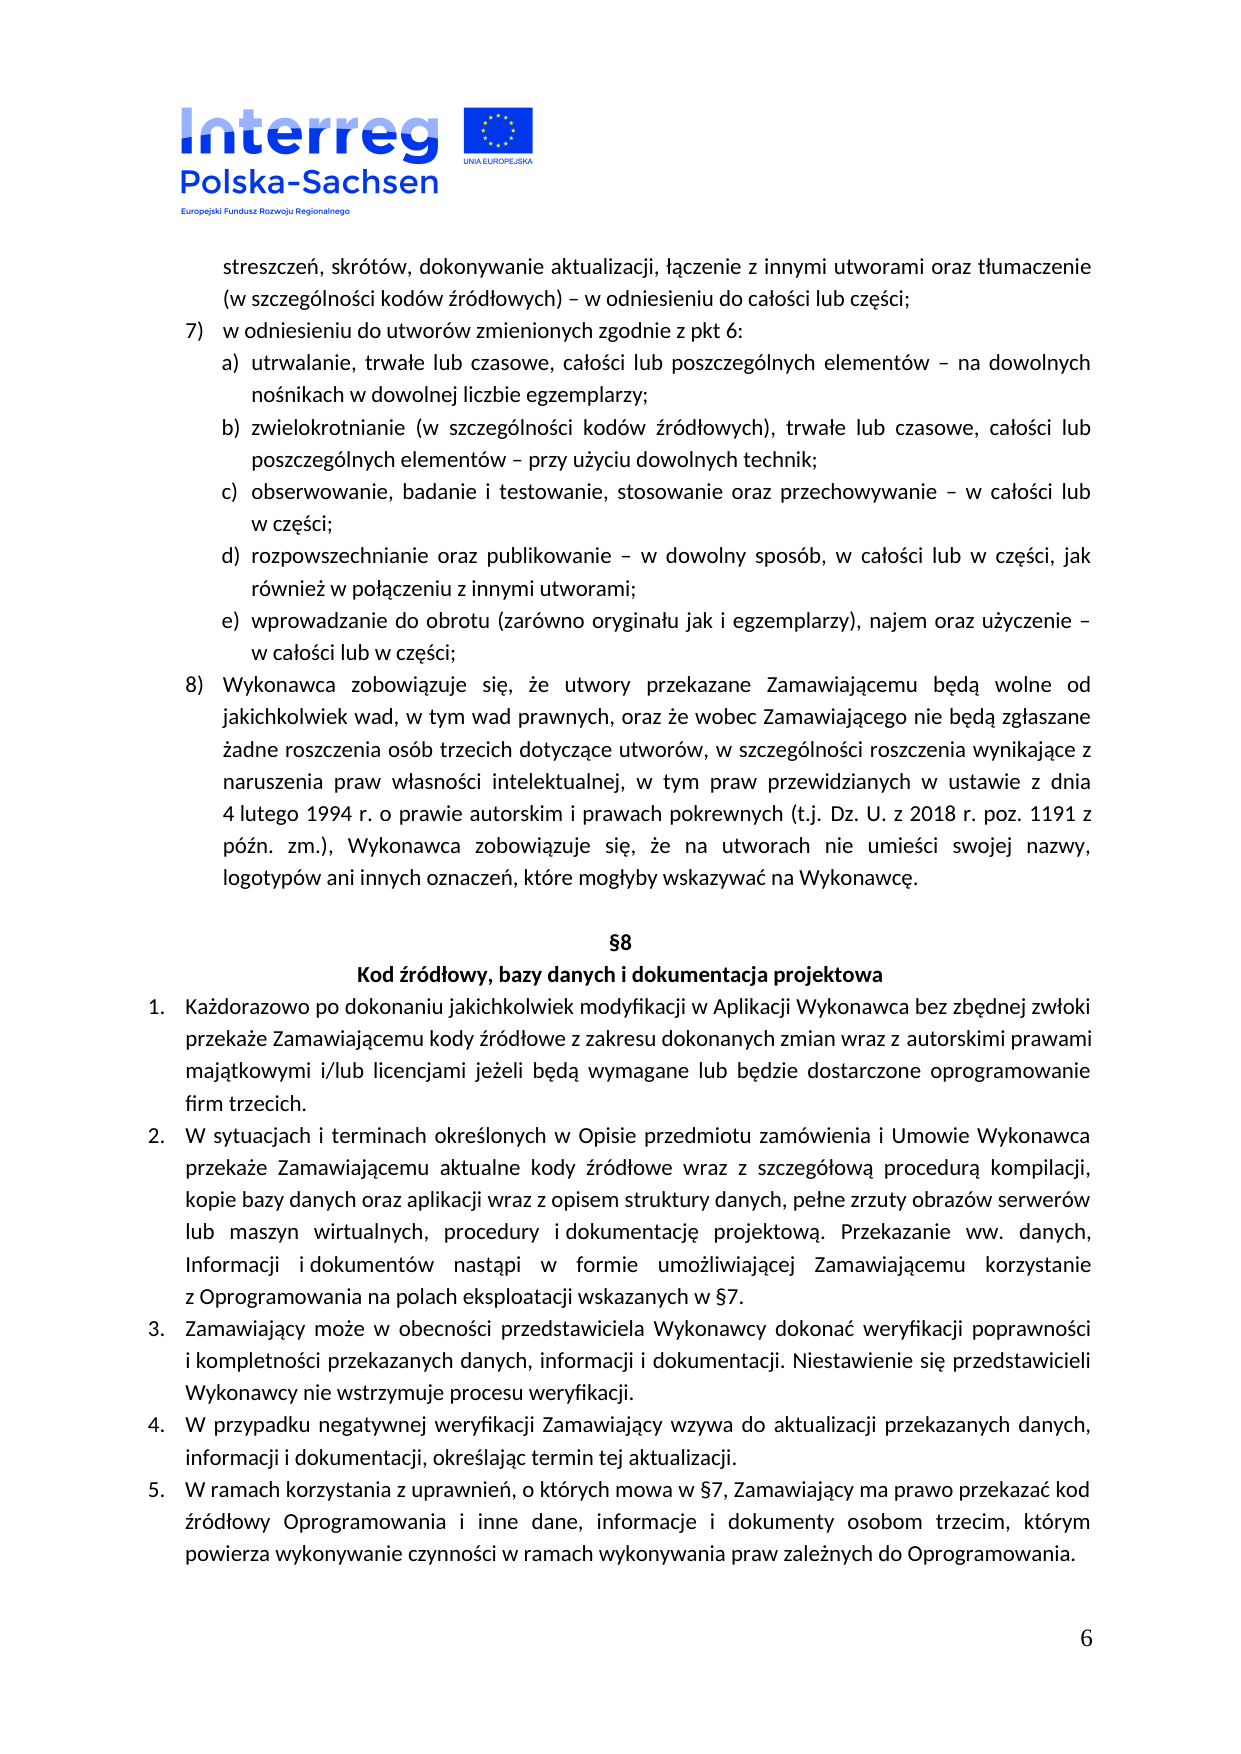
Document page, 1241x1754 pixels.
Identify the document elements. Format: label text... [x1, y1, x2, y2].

list Wykonawca zobowiązuje się, że utwory przekazane Zamawiającemu będą wolne od jakichkolwiek wad, w tym wad prawnych, oraz że wobec Zamawiającego nie będą zgłaszane żadne roszczenia osób trzecich dotyczące utworów, w szczególności roszczenia wynikające z naruszenia praw własności intelektualnej, w tym praw przewidzianych w ustawie z dnia 4 lutego 1994 r. o prawie autorskim i prawach pokrewnych (t.j. Dz. U. z 2018 r. poz. 1191 z późn. zm.), Wykonawca zobowiązuje się, że na utworach nie umieści swojej nazwy, logotypów ani innych oznaczeń, które mogłyby wskazywać na Wykonawcę. [185, 670, 1093, 891]
list W przypadku negatywnej weryfikacji Zamawiający wzywa do aktualizacji przekazanych danych, informacji i dokumentacji, określając termin tej aktualizacji. [148, 1411, 1093, 1471]
list W sytuacjach i terminach określonych w Opisie przedmiotu zamówienia i Umowie Wykonawca przekaże Zamawiającemu aktualne kody źródłowe wraz z szczegółową procedurą kompilacji, kopie bazy danych oraz aplikacji wraz z opisem struktury danych, pełne zrzuty obrazów serwerów lub maszyn wirtualnych, procedury i dokumentację projektową. Przekazanie ww. danych, Informacji i dokumentów nastąpi w formie umożliwiającej Zamawiającemu korzystanie z Oprogramowania na polach eksploatacji wskazanych w §7. [148, 1121, 1093, 1310]
list Każdorazowo po dokonaniu jakichkolwiek modyfikacji w Aplikacji Wykonawca bez zbędnej zwłoki przekaże Zamawiającemu kody źródłowe z zakresu dokonanych zmian wraz z autorskimi prawami majątkowymi i/lub licencjami jeżeli będą wymagane lub będzie dostarczone oprogramowanie firm trzecich. [148, 992, 1093, 1117]
list zwielokrotnianie (w szczególności kodów źródłowych), trwałe lub czasowe, całości lub poszczególnych elementów – przy użyciu dowolnych technik; [221, 413, 1093, 473]
list utrwalanie, trwałe lub czasowe, całości lub poszczególnych elementów – na dowolnych nośnikach w dowolnej liczbie egzemplarzy; [221, 348, 1093, 409]
text §8 [148, 928, 1093, 956]
picture [147, 73, 567, 252]
list w odniesieniu do utworów zmienionych zgodnie z pkt 6: [185, 316, 1093, 344]
list Zamawiający może w obecności przedstawiciela Wykonawcy dokonać weryfikacji poprawności i kompletności przekazanych danych, informacji i dokumentacji. Niestawienie się przedstawicieli Wykonawcy nie wstrzymuje procesu weryfikacji. [148, 1314, 1093, 1406]
list rozpowszechnianie oraz publikowanie – w dowolny sposób, w całości lub w części, jak również w połączeniu z innymi utworami; [221, 542, 1093, 602]
list obserwowanie, badanie i testowanie, stosowanie oraz przechowywanie – w całości lub w części; [221, 477, 1093, 537]
list wprowadzanie do obrotu (zarówno oryginału jak i egzemplarzy), najem oraz użyczenie – w całości lub w części; [221, 606, 1093, 666]
list W ramach korzystania z uprawnień, o których mowa w §7, Zamawiający ma prawo przekazać kod źródłowy Oprogramowania i inne dane, informacje i dokumenty osobom trzecim, którym powierza wykonywanie czynności w ramach wykonywania praw zależnych do Oprogramowania. [148, 1475, 1093, 1567]
text Kod źródłowy, bazy danych i dokumentacja projektowa [148, 960, 1093, 988]
